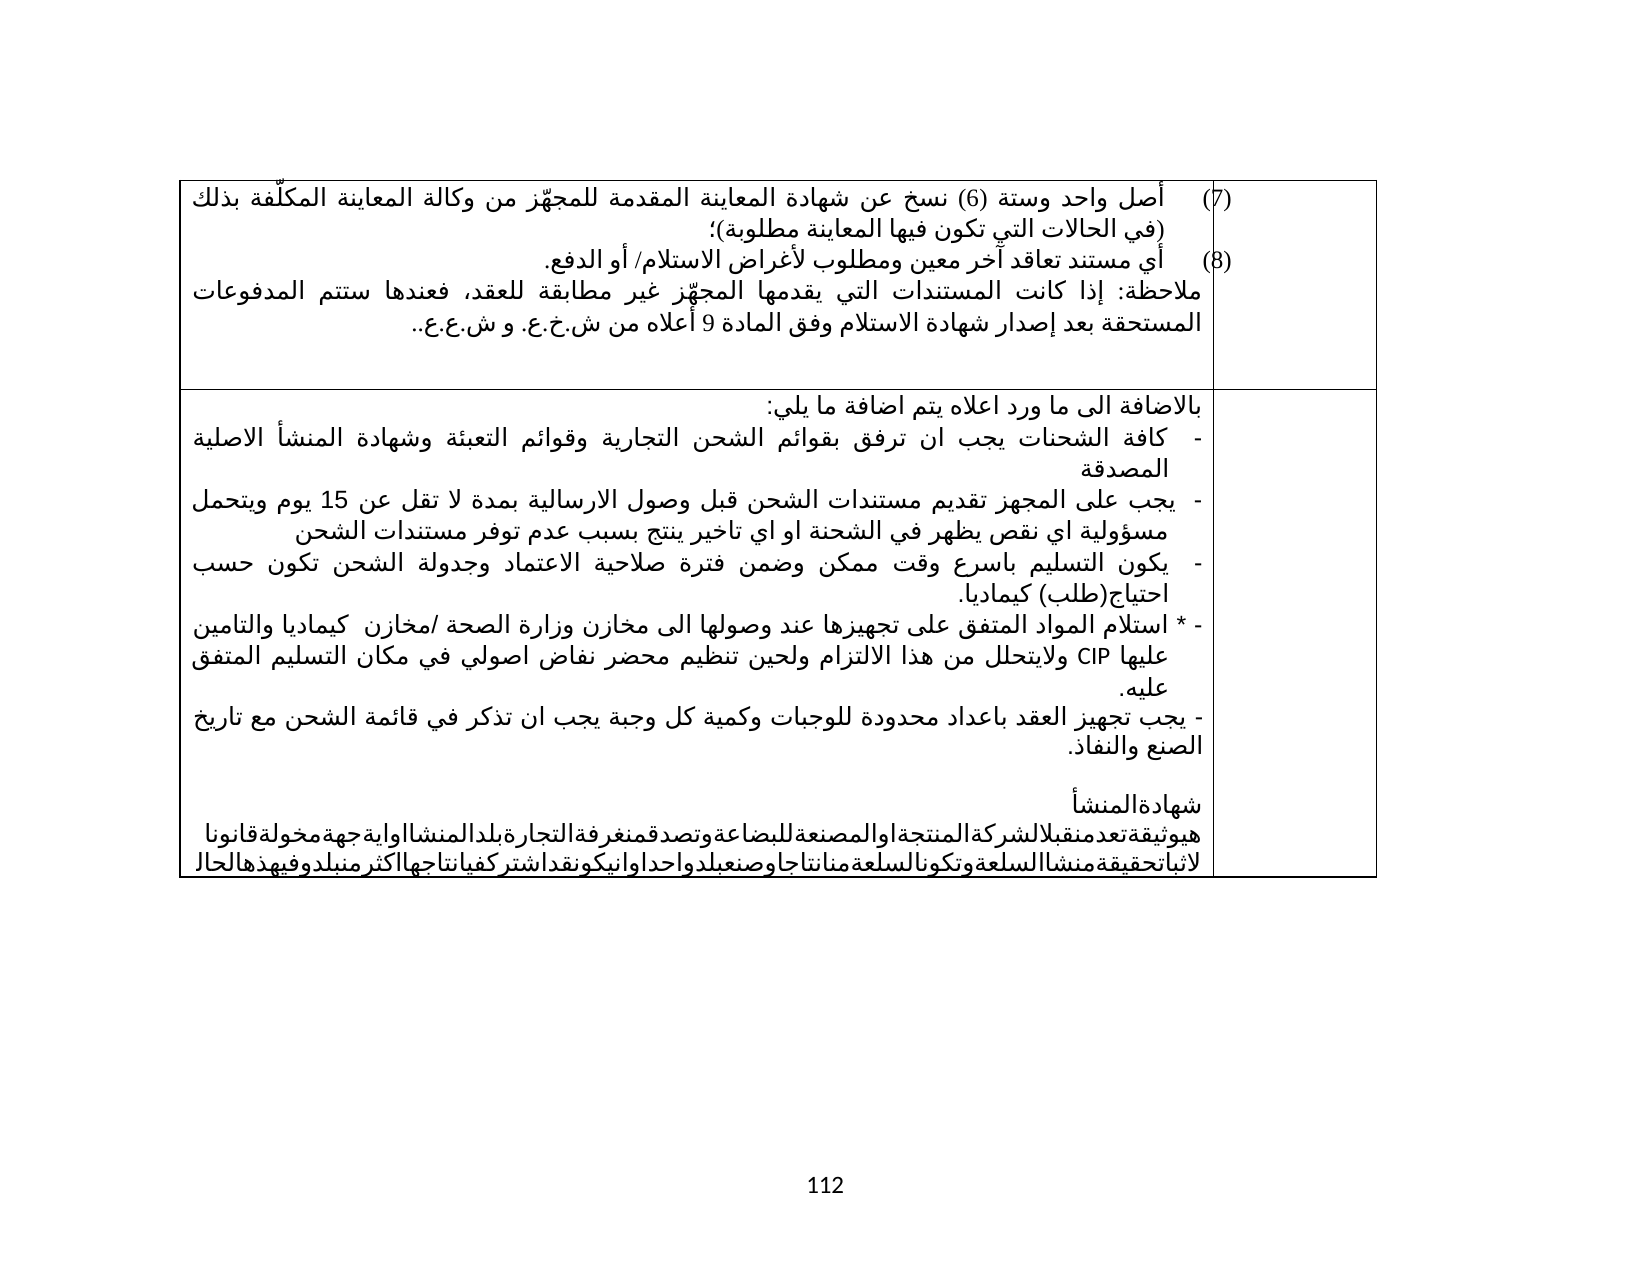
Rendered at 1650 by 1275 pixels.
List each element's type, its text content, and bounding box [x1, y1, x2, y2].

table_cell [1214, 390, 1376, 876]
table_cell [181, 181, 1213, 389]
table_cell بالاضافة الى ما ورد اعلاه يتم اضافة ما يلي: - كافة الشحنات يجب ان ترفق بقوائم الشحن التجارية وقوائم التعبئة وشهادة المنشأ الاصلية المصدقة - يجب على المجهز تقديم مستندات الشحن قبل وصول الارسالية بمدة لا تقل عن 15 يوم ويتحمل مسؤولية اي نقص يظهر في الشحنة او اي تاخير ينتج بسبب عدم توفر مستندات الشحن - يكون التسليم باسرع وقت ممكن وضمن فترة صلاحية الاعتماد وجدولة الشحن تكون حسب احتياج(طلب) كيماديا. - * استلام المواد المتفق على تجهيزها عند وصولها الى مخازن وزارة الصحة /مخازن كيماديا والتامين عليها CIP ولايتحلل من هذا الالتزام ولحين تنظيم محضر نفاض اصولي في مكان التسليم المتفق عليه. - يجب تجهيز العقد باعداد محدودة للوجبات وكمية كل وجبة يجب ان تذكر في قائمة الشحن مع تاريخ الصنع والنفاذ. شهادةالمنشأ هيوثيقةتعدمنقبلالشركةالمنتجةاوالمصنعةللبضاعةوتصدقمنغرفةالتجارةبلدالمنشااوايةجهةمخولةقانونالاثباتحقيقةمنشاالسلعةوتكونالسلعةمنانتاجاوصنعبلدواحداوانيكونقداشتركفيانتاجهااكثرمنبلدوفيهذهالحالةيتماعتمادالبلدالذيجرتفيهاخرعمليةتحويلجوهريعلىالسلعة ( التجميع ) وتدرجفيالشهادةالمعلوماتالضروريةعنالبضاعة (نوعالبضاعة , الشركةالمنتجة,مكانالانتاج , الشركةالمصدرة ,الجهةالمستفيدة , واسطةالشحن ) وذلكلحمايةالمستهلكمنالغشالتجاريوالتقليد مع مراعاة ماورد في الفقرة(ا) اعلاه يجوز اعتماد شهادة المنشأ الصادرة من بلد الشحن ( بلد التصدير ) مصدقة من الجهات العراقية المختصة في بلد الشحن ( بلد التصدير ) مع الاشارة الى منشأ المواد المستوردة والتي يجب ان تكون دقيقة من حيث المواصفات الفنية الخاصة بالمواد او المعدات المراد تصديرها الى العراق شرط وجود تعهد مصدق اصوليا من الشركة الشاحنة ( المصدرة ) والمجهزة للمواد الاستيرادية يتضمن تحملها كافة المسؤوليات المالية والقانونية المتعلقة بمدى صحة المعلومات المذكورة في شهادات المنشأ الاصلية المرسلة من الجهات المصنعة او المنتجة الى المجهز في دولة الشحن الاخيرة [181, 390, 1213, 876]
table_cell ش.ع.ع 11.1 و11.3 [1214, 181, 1376, 389]
